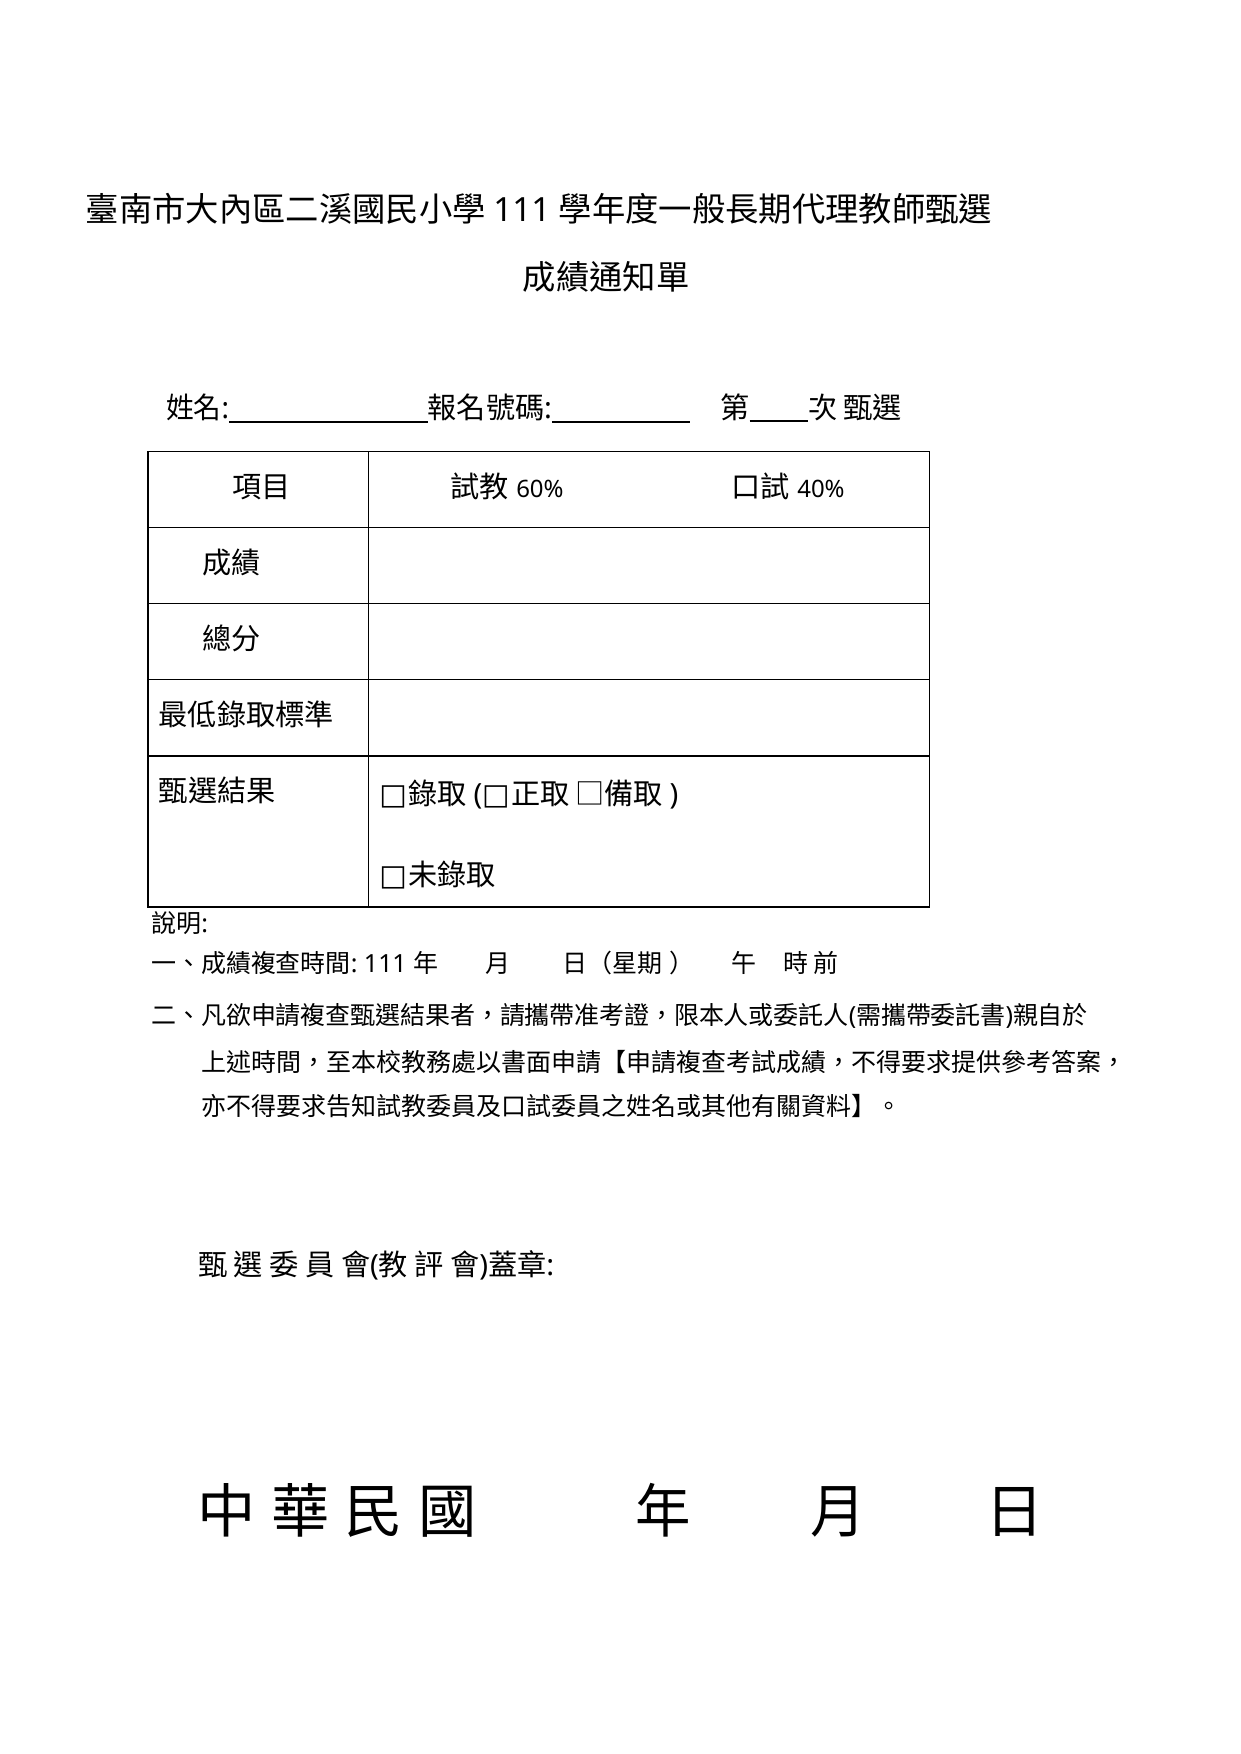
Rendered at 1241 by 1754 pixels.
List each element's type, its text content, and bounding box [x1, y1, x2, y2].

table_header 口試 40% [723, 452, 929, 527]
text 成績通知單 [77, 250, 1134, 299]
text 二、凡欲申請複查甄選結果者，請攜帶准考證，限本人或委託人(需攜帶委託書)親自於 [151, 995, 1102, 1031]
table_cell 成績 [149, 528, 368, 603]
text 中 華 民 國 年 月 日 [197, 1470, 1138, 1550]
text 一、成績複查時間: 111 年 月 日（星期 ） 午 時 前 [151, 943, 1102, 979]
text 甄 選 委 員 會(教 評 會)蓋章: [198, 1241, 1138, 1284]
text 上述時間，至本校教務處以書面申請【申請複查考試成績，不得要求提供參考答案， 亦不得要求告知試教委員及口試委員之姓名或其他有關資料】。 [201, 1043, 1127, 1123]
table_cell [369, 528, 723, 603]
table_cell 總分 [149, 604, 368, 679]
table_cell □錄取 (□正取 □備取 ) □未錄取 [369, 757, 723, 906]
table_cell [369, 680, 723, 755]
text 姓名: 報名號碼: 第 次 甄選 [77, 384, 991, 427]
table_header 項目 [149, 452, 368, 527]
table_cell [723, 757, 929, 906]
text 說明: [151, 908, 1138, 938]
table_cell 甄選結果 [149, 757, 368, 906]
table_cell 最低錄取標準 [149, 680, 368, 755]
table_cell [369, 604, 723, 679]
table_header 試教 60% [369, 452, 723, 527]
table_cell [723, 604, 929, 679]
table_cell [723, 528, 929, 603]
text 臺南市大內區二溪國民小學 111 學年度一般長期代理教師甄選 [77, 183, 1000, 232]
table_cell [723, 680, 929, 755]
